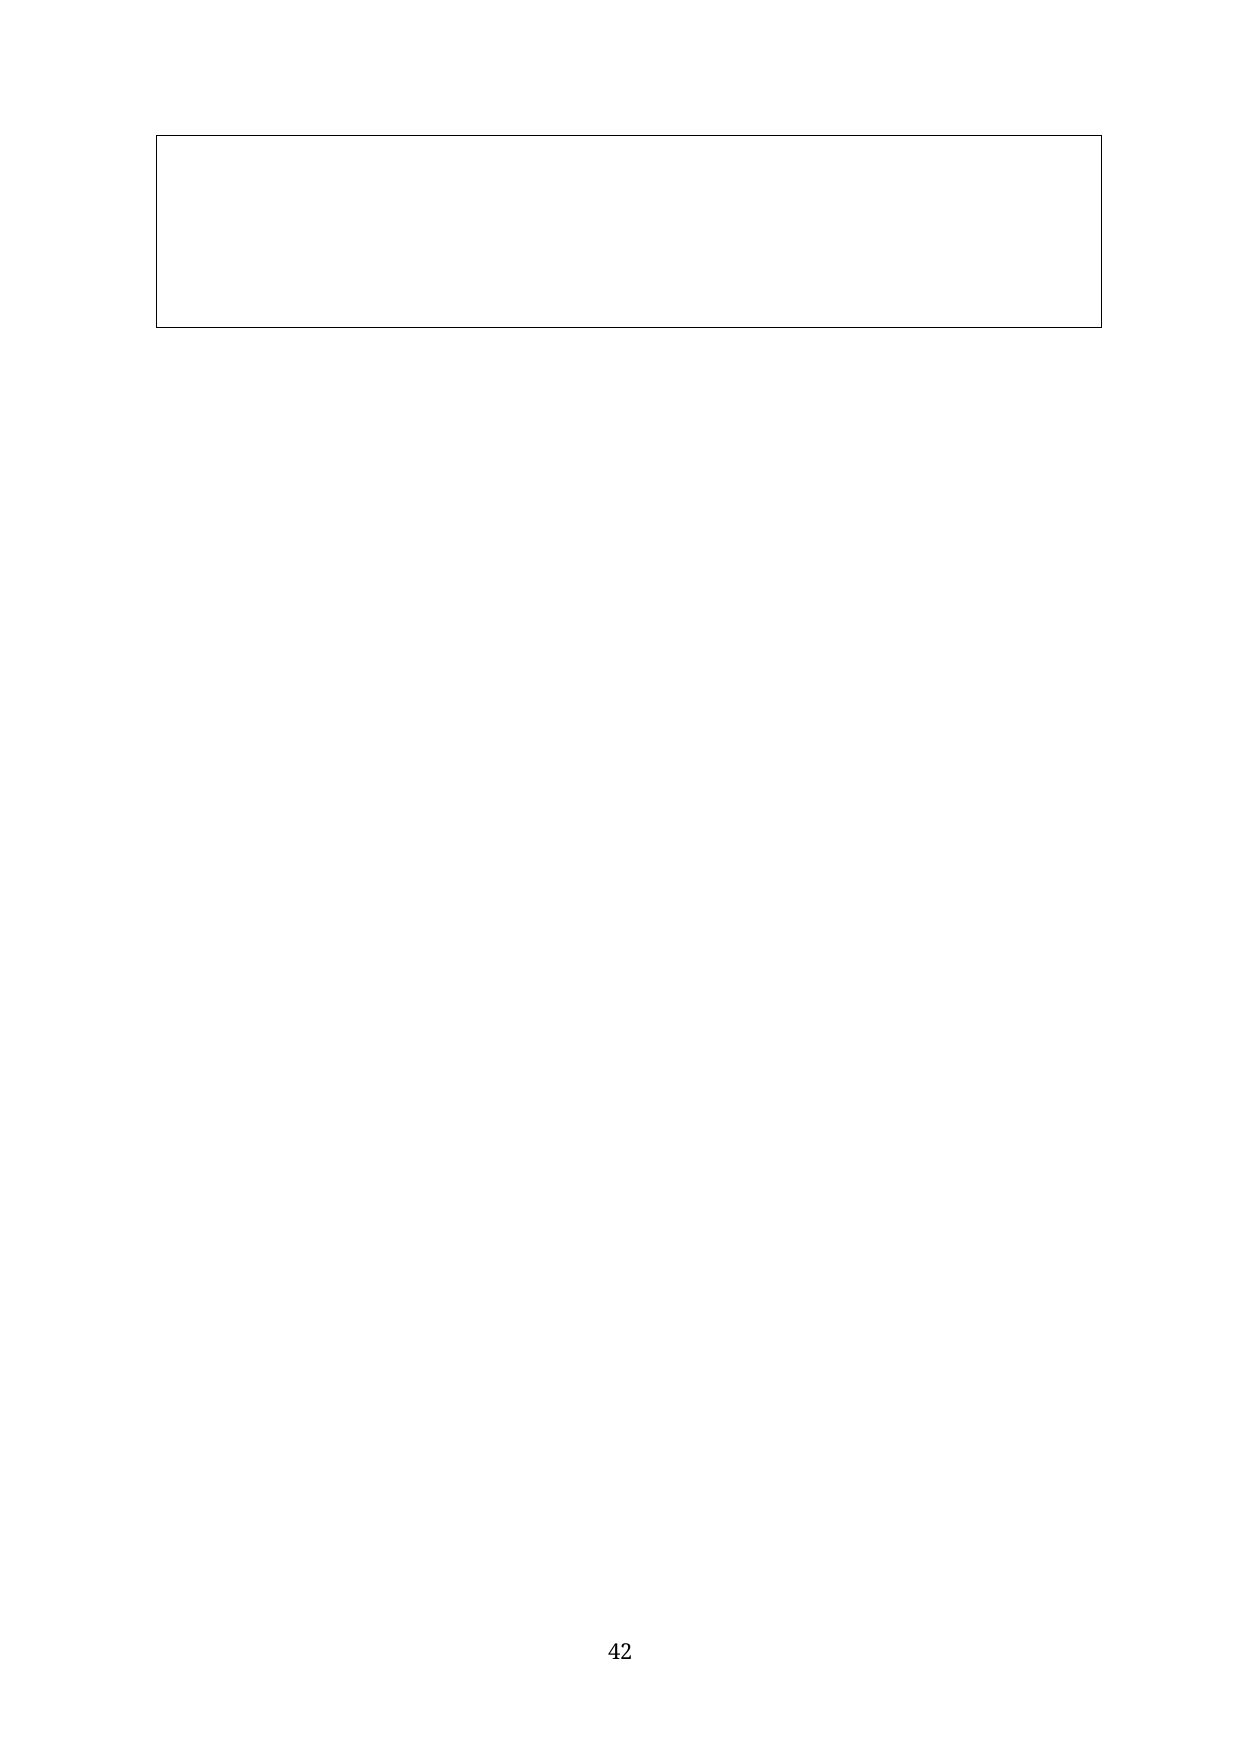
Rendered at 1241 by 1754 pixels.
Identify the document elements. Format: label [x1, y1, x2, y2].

table_header [157, 136, 1101, 327]
